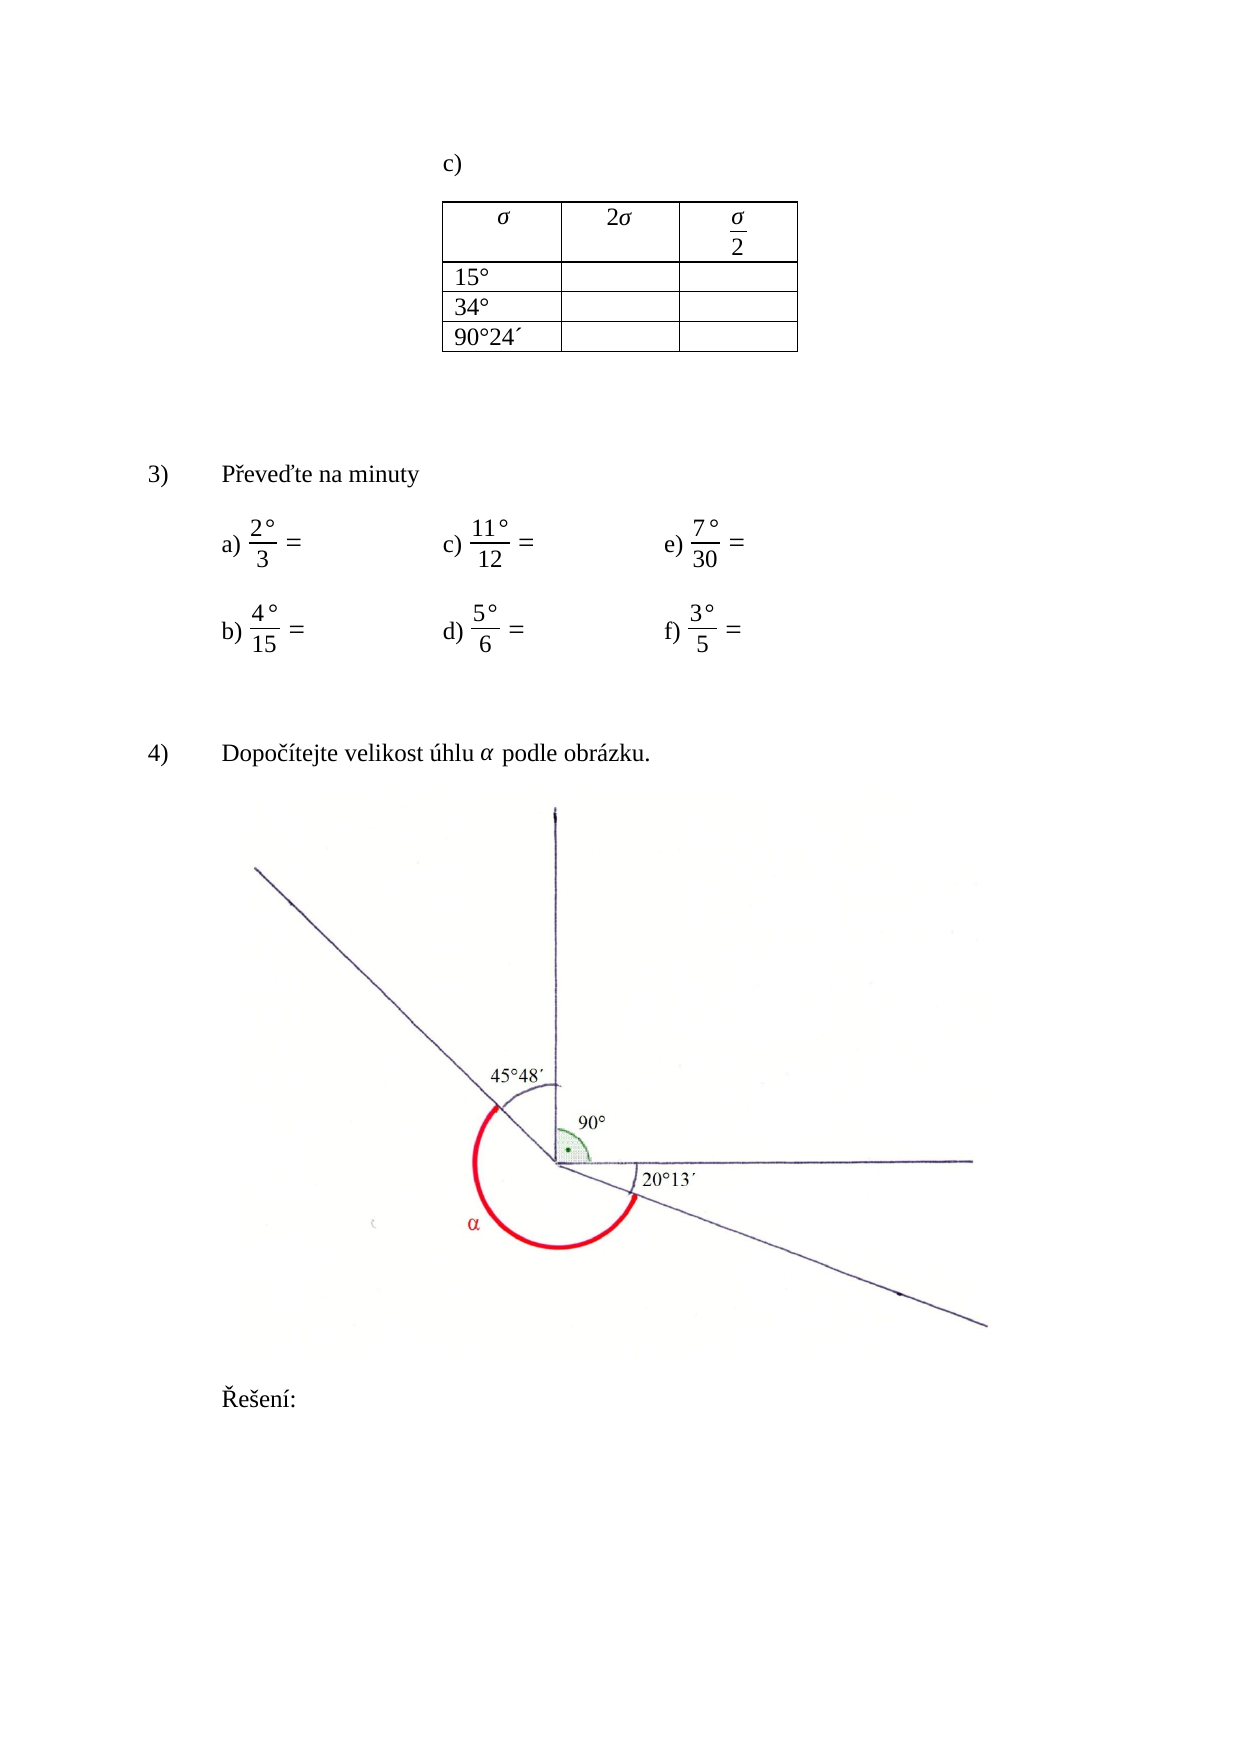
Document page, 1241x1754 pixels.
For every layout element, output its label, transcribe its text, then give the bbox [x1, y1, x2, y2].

table_cell [562, 322, 679, 351]
table_cell [562, 292, 679, 321]
text 4) Dopočítejte velikost úhlu podle obrázku. [148, 738, 1093, 767]
picture [244, 792, 996, 1360]
table_header [443, 203, 561, 261]
table_cell 90°24´ [443, 322, 561, 351]
text a) = c) = e) = [148, 513, 1093, 574]
text b) = d) = f) = [148, 600, 1093, 659]
table_cell [680, 322, 797, 351]
text c) [369, 148, 1093, 176]
table_cell [680, 292, 797, 321]
text 3) Převeďte na minuty [148, 459, 1093, 488]
table_header 2 [562, 203, 679, 261]
table_cell [562, 263, 679, 291]
text Řešení: [148, 1384, 1093, 1413]
table_cell 15° [443, 263, 561, 291]
table_cell 34° [443, 292, 561, 321]
table_header [680, 203, 797, 261]
table_cell [680, 263, 797, 291]
